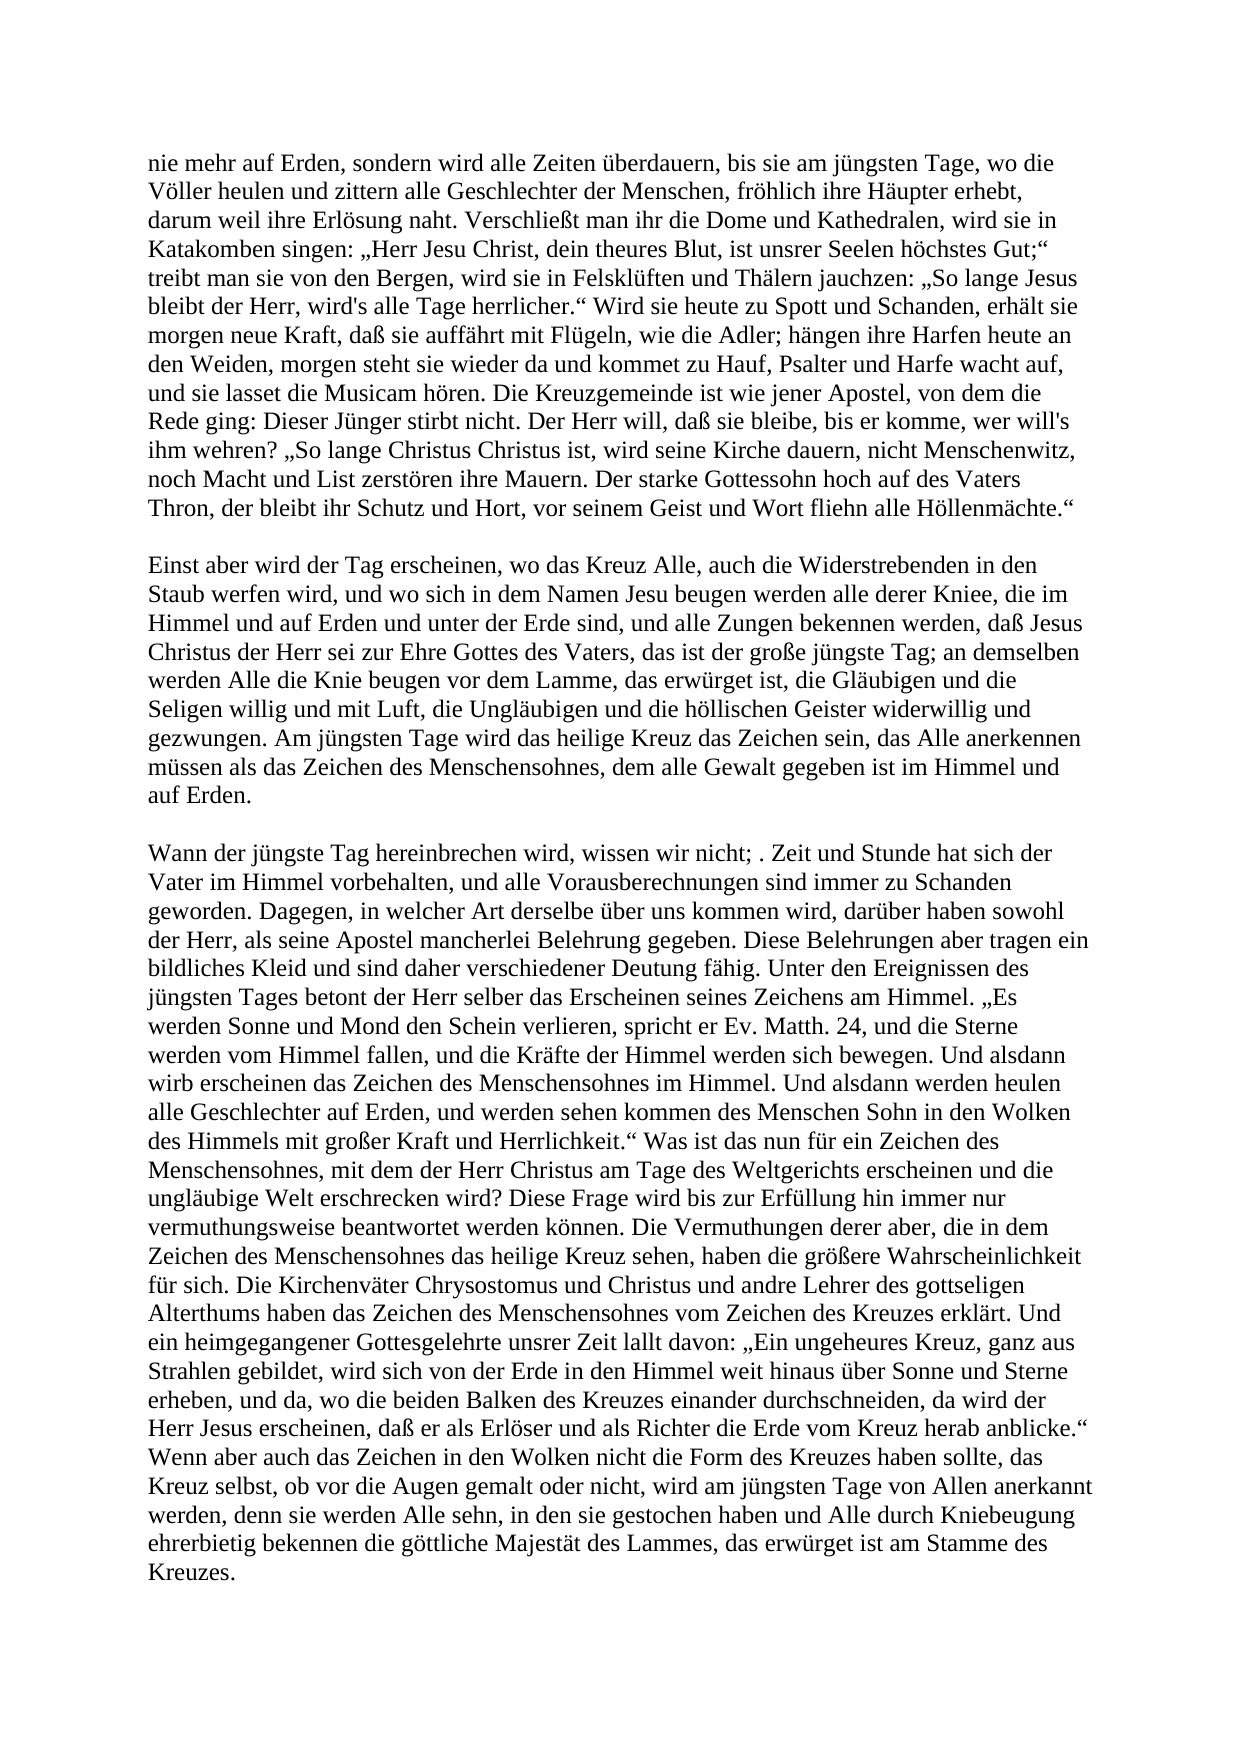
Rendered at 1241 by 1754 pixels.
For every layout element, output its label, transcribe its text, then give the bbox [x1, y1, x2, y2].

text Einst aber wird der Tag erscheinen, wo das Kreuz Alle, auch die Widerstrebenden in den Staub werfen wird, und wo sich in dem Namen Jesu beugen werden alle derer Kniee, die im Himmel und auf Erden und unter der Erde sind, und alle Zungen bekennen werden, daß Jesus Christus der Herr sei zur Ehre Gottes des Vaters, das ist der große jüngste Tag; an demselben werden Alle die Knie beugen vor dem Lamme, das erwürget ist, die Gläubigen und die Seligen willig und mit Luft, die Ungläubigen und die höllischen Geister widerwillig und gezwungen. Am jüngsten Tage wird das heilige Kreuz das Zeichen sein, das Alle anerkennen müssen als das Zeichen des Menschensohnes, dem alle Gewalt gegeben ist im Himmel und auf Erden. [148, 551, 1093, 809]
text Wann der jüngste Tag hereinbrechen wird, wissen wir nicht; . Zeit und Stunde hat sich der Vater im Himmel vorbehalten, und alle Vorausberechnungen sind immer zu Schanden geworden. Dagegen, in welcher Art derselbe über uns kommen wird, darüber haben sowohl der Herr, als seine Apostel mancherlei Belehrung gegeben. Diese Belehrungen aber tragen ein bildliches Kleid und sind daher verschiedener Deutung fähig. Unter den Ereignissen des jüngsten Tages betont der Herr selber das Erscheinen seines Zeichens am Himmel. „Es werden Sonne und Mond den Schein verlieren, spricht er Ev. Matth. 24, und die Sterne werden vom Himmel fallen, und die Kräfte der Himmel werden sich bewegen. Und alsdann wirb erscheinen das Zeichen des Menschensohnes im Himmel. Und alsdann werden heulen alle Geschlechter auf Erden, und werden sehen kommen des Menschen Sohn in den Wolken des Himmels mit großer Kraft und Herrlichkeit.“ Was ist das nun für ein Zeichen des Menschensohnes, mit dem der Herr Christus am Tage des Weltgerichts erscheinen und die ungläubige Welt erschrecken wird? Diese Frage wird bis zur Erfüllung hin immer nur vermuthungsweise beantwortet werden können. Die Vermuthungen derer aber, die in dem Zeichen des Menschensohnes das heilige Kreuz sehen, haben die größere Wahrscheinlichkeit für sich. Die Kirchenväter Chrysostomus und Christus und andre Lehrer des gottseligen Alterthums haben das Zeichen des Menschensohnes vom Zeichen des Kreuzes erklärt. Und ein heimgegangener Gottesgelehrte unsrer Zeit lallt davon: „Ein ungeheures Kreuz, ganz aus Strahlen gebildet, wird sich von der Erde in den Himmel weit hinaus über Sonne und Sterne erheben, und da, wo die beiden Balken des Kreuzes einander durchschneiden, da wird der Herr Jesus erscheinen, daß er als Erlöser und als Richter die Erde vom Kreuz herab anblicke.“ Wenn aber auch das Zeichen in den Wolken nicht die Form des Kreuzes haben sollte, das Kreuz selbst, ob vor die Augen gemalt oder nicht, wird am jüngsten Tage von Allen anerkannt werden, denn sie werden Alle sehn, in den sie gestochen haben und Alle durch Kniebeugung ehrerbietig bekennen die göttliche Majestät des Lammes, das erwürget ist am Stamme des Kreuzes. [148, 838, 1093, 1586]
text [148, 148, 1093, 521]
